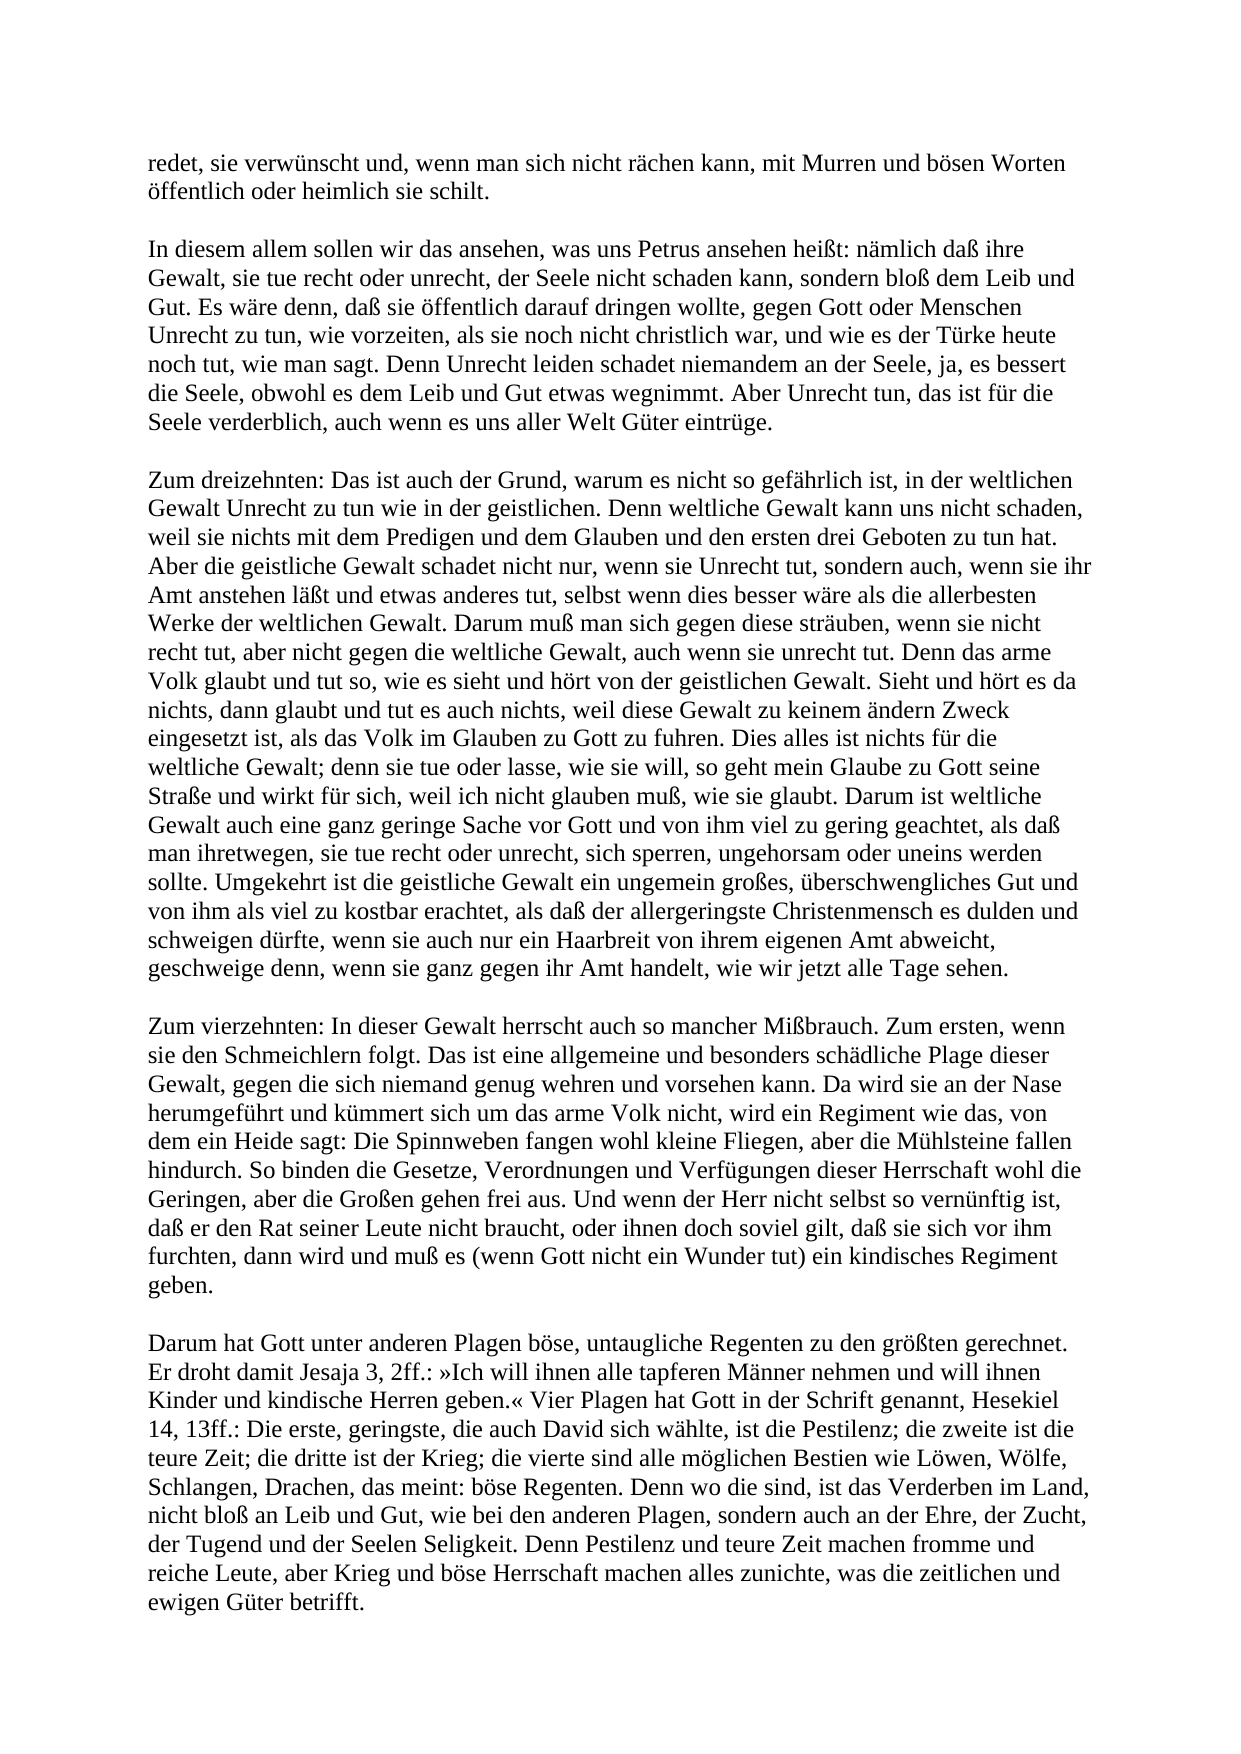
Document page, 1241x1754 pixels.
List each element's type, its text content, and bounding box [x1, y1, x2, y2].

text Zum dreizehnten: Das ist auch der Grund, warum es nicht so gefährlich ist, in der weltlichen Gewalt Unrecht zu tun wie in der geistlichen. Denn weltliche Gewalt kann uns nicht schaden, weil sie nichts mit dem Predigen und dem Glauben und den ersten drei Geboten zu tun hat. Aber die geistliche Gewalt schadet nicht nur, wenn sie Unrecht tut, sondern auch, wenn sie ihr Amt anstehen läßt und etwas anderes tut, selbst wenn dies besser wäre als die allerbesten Werke der weltlichen Gewalt. Darum muß man sich gegen diese sträuben, wenn sie nicht recht tut, aber nicht gegen die weltliche Gewalt, auch wenn sie unrecht tut. Denn das arme Volk glaubt und tut so, wie es sieht und hört von der geistlichen Gewalt. Sieht und hört es da nichts, dann glaubt und tut es auch nichts, weil diese Gewalt zu keinem ändern Zweck eingesetzt ist, als das Volk im Glauben zu Gott zu fuhren. Dies alles ist nichts für die weltliche Gewalt; denn sie tue oder lasse, wie sie will, so geht mein Glaube zu Gott seine Straße und wirkt für sich, weil ich nicht glauben muß, wie sie glaubt. Darum ist weltliche Gewalt auch eine ganz geringe Sache vor Gott und von ihm viel zu gering geachtet, als daß man ihretwegen, sie tue recht oder unrecht, sich sperren, ungehorsam oder uneins werden sollte. Umgekehrt ist die geistliche Gewalt ein ungemein großes, überschwengliches Gut und von ihm als viel zu kostbar erachtet, als daß der allergeringste Christenmensch es dulden und schweigen dürfte, wenn sie auch nur ein Haarbreit von ihrem eigenen Amt abweicht, geschweige denn, wenn sie ganz gegen ihr Amt handelt, wie wir jetzt alle Tage sehen. [148, 465, 1093, 982]
text Darum hat Gott unter anderen Plagen böse, untaugliche Regenten zu den größten gerechnet. Er droht damit Jesaja 3, 2ff.: »Ich will ihnen alle tapferen Männer nehmen und will ihnen Kinder und kindische Herren geben.« Vier Plagen hat Gott in der Schrift genannt, Hesekiel 14, 13ff.: Die erste, geringste, die auch David sich wählte, ist die Pestilenz; die zweite ist die teure Zeit; die dritte ist der Krieg; die vierte sind alle möglichen Bestien wie Löwen, Wölfe, Schlangen, Drachen, das meint: böse Regenten. Denn wo die sind, ist das Verderben im Land, nicht bloß an Leib und Gut, wie bei den anderen Plagen, sondern auch an der Ehre, der Zucht, der Tugend und der Seelen Seligkeit. Denn Pestilenz und teure Zeit machen fromme und reiche Leute, aber Krieg und böse Herrschaft machen alles zunichte, was die zeitlichen und ewigen Güter betrifft. [148, 1328, 1093, 1616]
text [148, 148, 1093, 205]
text Zum vierzehnten: In dieser Gewalt herrscht auch so mancher Mißbrauch. Zum ersten, wenn sie den Schmeichlern folgt. Das ist eine allgemeine und besonders schädliche Plage dieser Gewalt, gegen die sich niemand genug wehren und vorsehen kann. Da wird sie an der Nase herumgeführt und kümmert sich um das arme Volk nicht, wird ein Regiment wie das, von dem ein Heide sagt: Die Spinnweben fangen wohl kleine Fliegen, aber die Mühlsteine fallen hindurch. So binden die Gesetze, Verordnungen und Verfügungen dieser Herrschaft wohl die Geringen, aber die Großen gehen frei aus. Und wenn der Herr nicht selbst so vernünftig ist, daß er den Rat seiner Leute nicht braucht, oder ihnen doch soviel gilt, daß sie sich vor ihm furchten, dann wird und muß es (wenn Gott nicht ein Wunder tut) ein kindisches Regiment geben. [148, 1011, 1093, 1299]
text In diesem allem sollen wir das ansehen, was uns Petrus ansehen heißt: nämlich daß ihre Gewalt, sie tue recht oder unrecht, der Seele nicht schaden kann, sondern bloß dem Leib und Gut. Es wäre denn, daß sie öffentlich darauf dringen wollte, gegen Gott oder Menschen Unrecht zu tun, wie vorzeiten, als sie noch nicht christlich war, und wie es der Türke heute noch tut, wie man sagt. Denn Unrecht leiden schadet niemandem an der Seele, ja, es bessert die Seele, obwohl es dem Leib und Gut etwas wegnimmt. Aber Unrecht tun, das ist für die Seele verderblich, auch wenn es uns aller Welt Güter eintrüge. [148, 234, 1093, 436]
